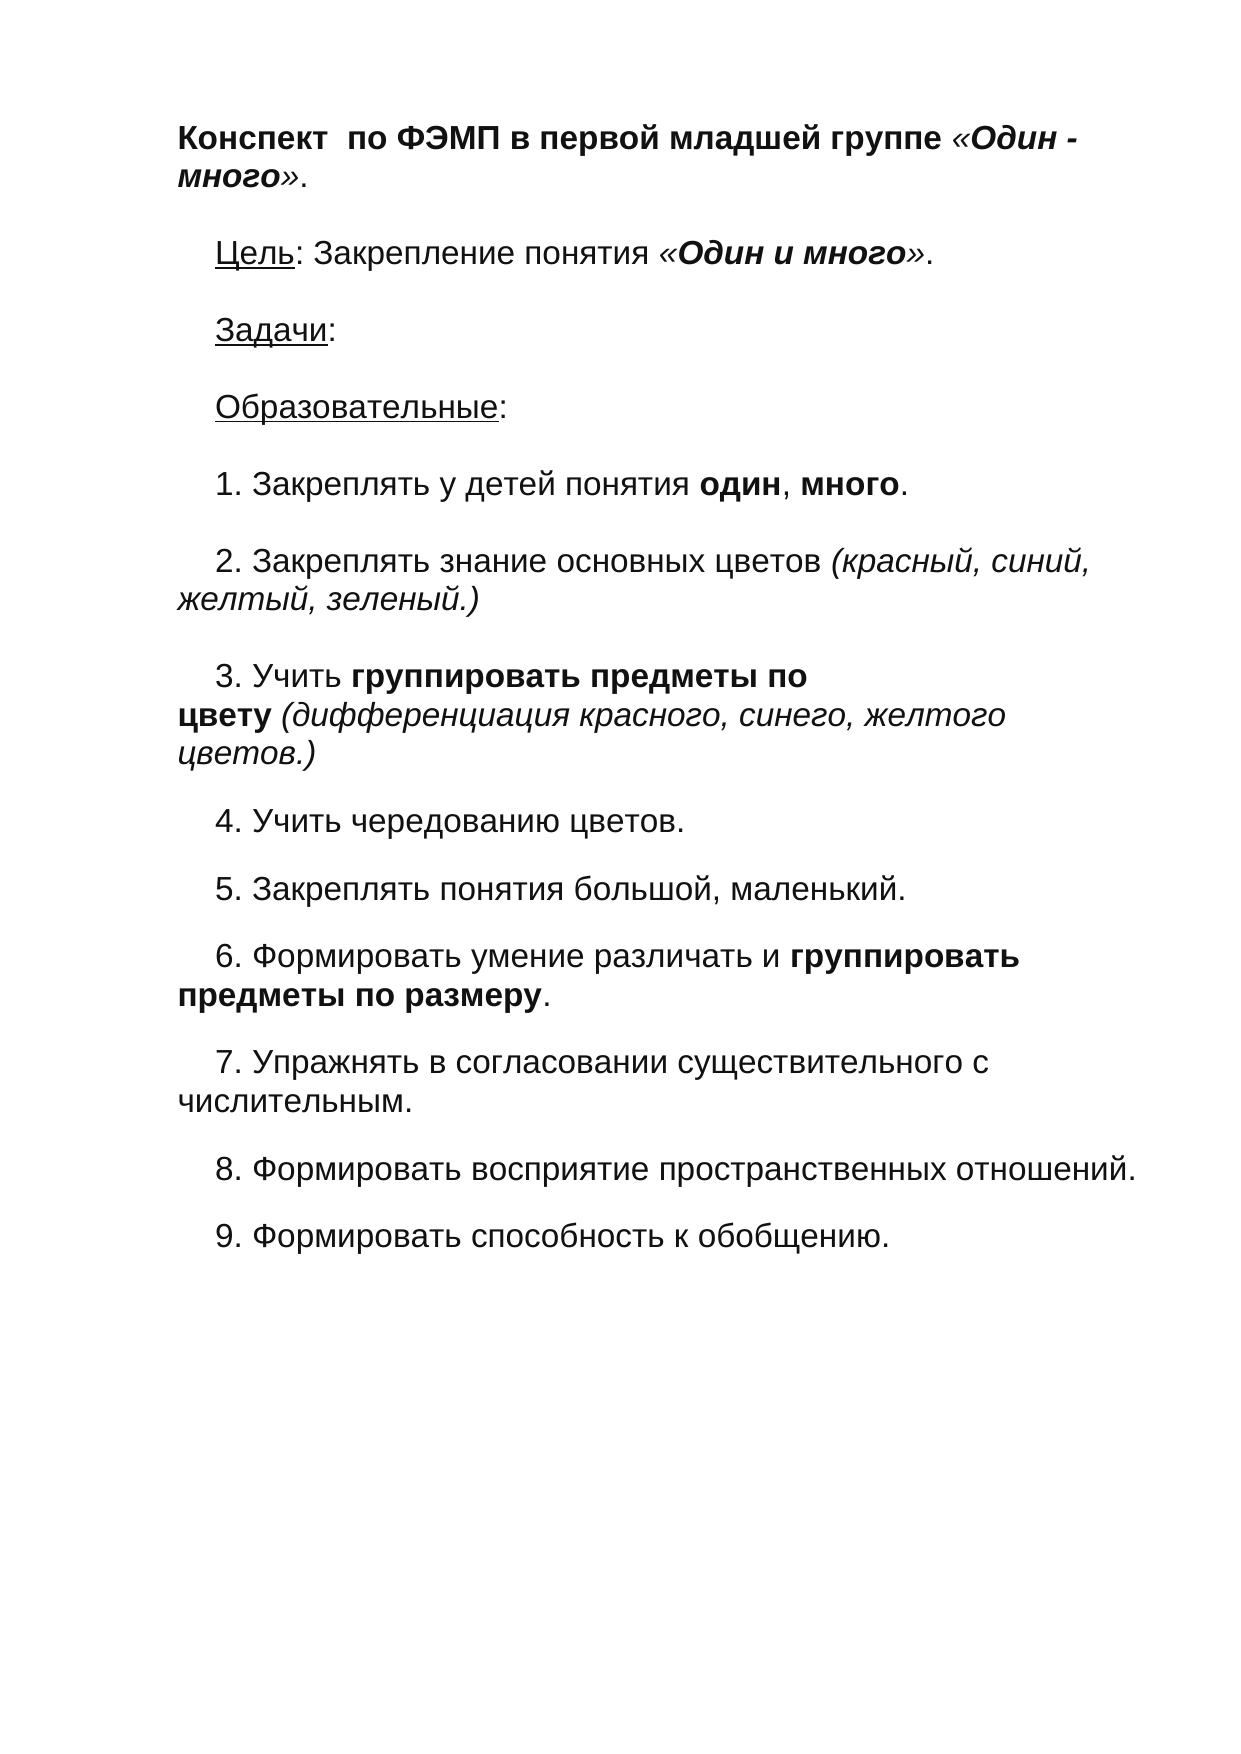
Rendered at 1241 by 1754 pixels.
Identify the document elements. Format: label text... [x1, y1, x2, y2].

text 4. Учить чередованию цветов. [177, 801, 1152, 839]
text 5. Закреплять понятия большой, маленький. [177, 868, 1152, 907]
text 3. Учить группировать предметы по цвету (дифференциация красного, синего, желтого цветов.) [177, 656, 1152, 772]
text 1. Закреплять у детей понятия один, много. [177, 464, 1152, 502]
text 2. Закреплять знание основных цветов (красный, синий, желтый, зеленый.) [177, 541, 1152, 618]
text 6. Формировать умение различать и группировать предметы по размеру. [177, 936, 1152, 1013]
text Образовательные: [177, 387, 1152, 426]
text 9. Формировать способность к обобщению. [177, 1216, 1152, 1255]
text Задачи: [177, 310, 1152, 349]
text 7. Упражнять в согласовании существительного с числительным. [177, 1042, 1152, 1119]
text 8. Формировать восприятие пространственных отношений. [177, 1148, 1152, 1187]
text Цель: Закрепление понятия «Один и много». [177, 233, 1152, 272]
text Конспект по ФЭМП в первой младшей группе «Один - много». [177, 118, 1152, 195]
